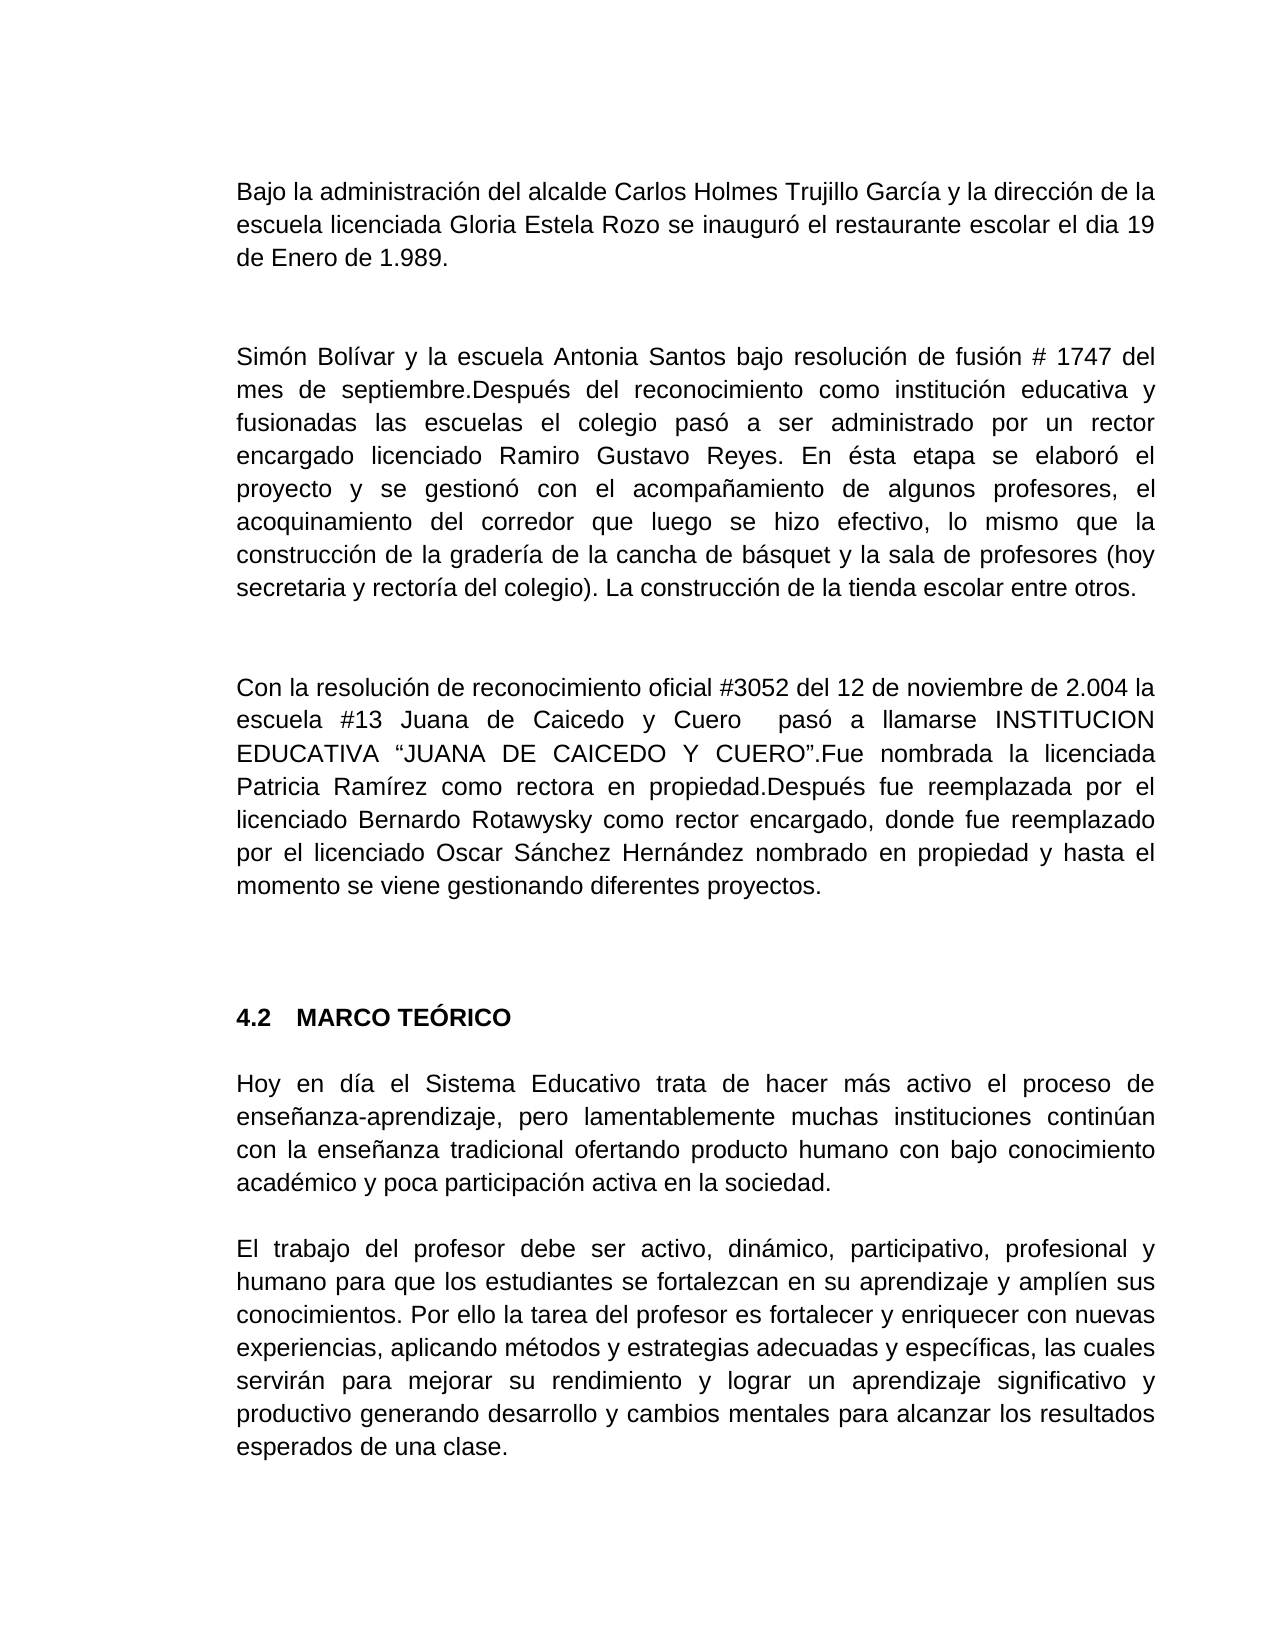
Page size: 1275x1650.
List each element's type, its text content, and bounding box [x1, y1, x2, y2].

text Bajo la administración del alcalde Carlos Holmes Trujillo García y la dirección de la escuela licenciada Gloria Estela Rozo se inauguró el restaurante escolar el dia 19 de Enero de 1.989. [236, 177, 1157, 272]
subtitle MARCO TEÓRICO [236, 1003, 1157, 1031]
text Simón Bolívar y la escuela Antonia Santos bajo resolución de fusión # 1747 del mes de septiembre.Después del reconocimiento como institución educativa y fusionadas las escuelas el colegio pasó a ser administrado por un rector encargado licenciado Ramiro Gustavo Reyes. En ésta etapa se elaboró el proyecto y se gestionó con el acompañamiento de algunos profesores, el acoquinamiento del corredor que luego se hizo efectivo, lo mismo que la construcción de la gradería de la cancha de básquet y la sala de profesores (hoy secretaria y rectoría del colegio). La construcción de la tienda escolar entre otros. [236, 342, 1157, 602]
text El trabajo del profesor debe ser activo, dinámico, participativo, profesional y humano para que los estudiantes se fortalezcan en su aprendizaje y amplíen sus conocimientos. Por ello la tarea del profesor es fortalecer y enriquecer con nuevas experiencias, aplicando métodos y estrategias adecuadas y específicas, las cuales servirán para mejorar su rendimiento y lograr un aprendizaje significativo y productivo generando desarrollo y cambios mentales para alcanzar los resultados esperados de una clase. [236, 1234, 1157, 1461]
text Hoy en día el Sistema Educativo trata de hacer más activo el proceso de enseñanza-aprendizaje, pero lamentablemente muchas instituciones continúan con la enseñanza tradicional ofertando producto humano con bajo conocimiento académico y poca participación activa en la sociedad. [236, 1069, 1157, 1197]
text Con la resolución de reconocimiento oficial #3052 del 12 de noviembre de 2.004 la escuela #13 Juana de Caicedo y Cuero pasó a llamarse INSTITUCION EDUCATIVA “JUANA DE CAICEDO Y CUERO”.Fue nombrada la licenciada Patricia Ramírez como rectora en propiedad.Después fue reemplazada por el licenciado Bernardo Rotawysky como rector encargado, donde fue reemplazado por el licenciado Oscar Sánchez Hernández nombrado en propiedad y hasta el momento se viene gestionando diferentes proyectos. [236, 672, 1157, 899]
